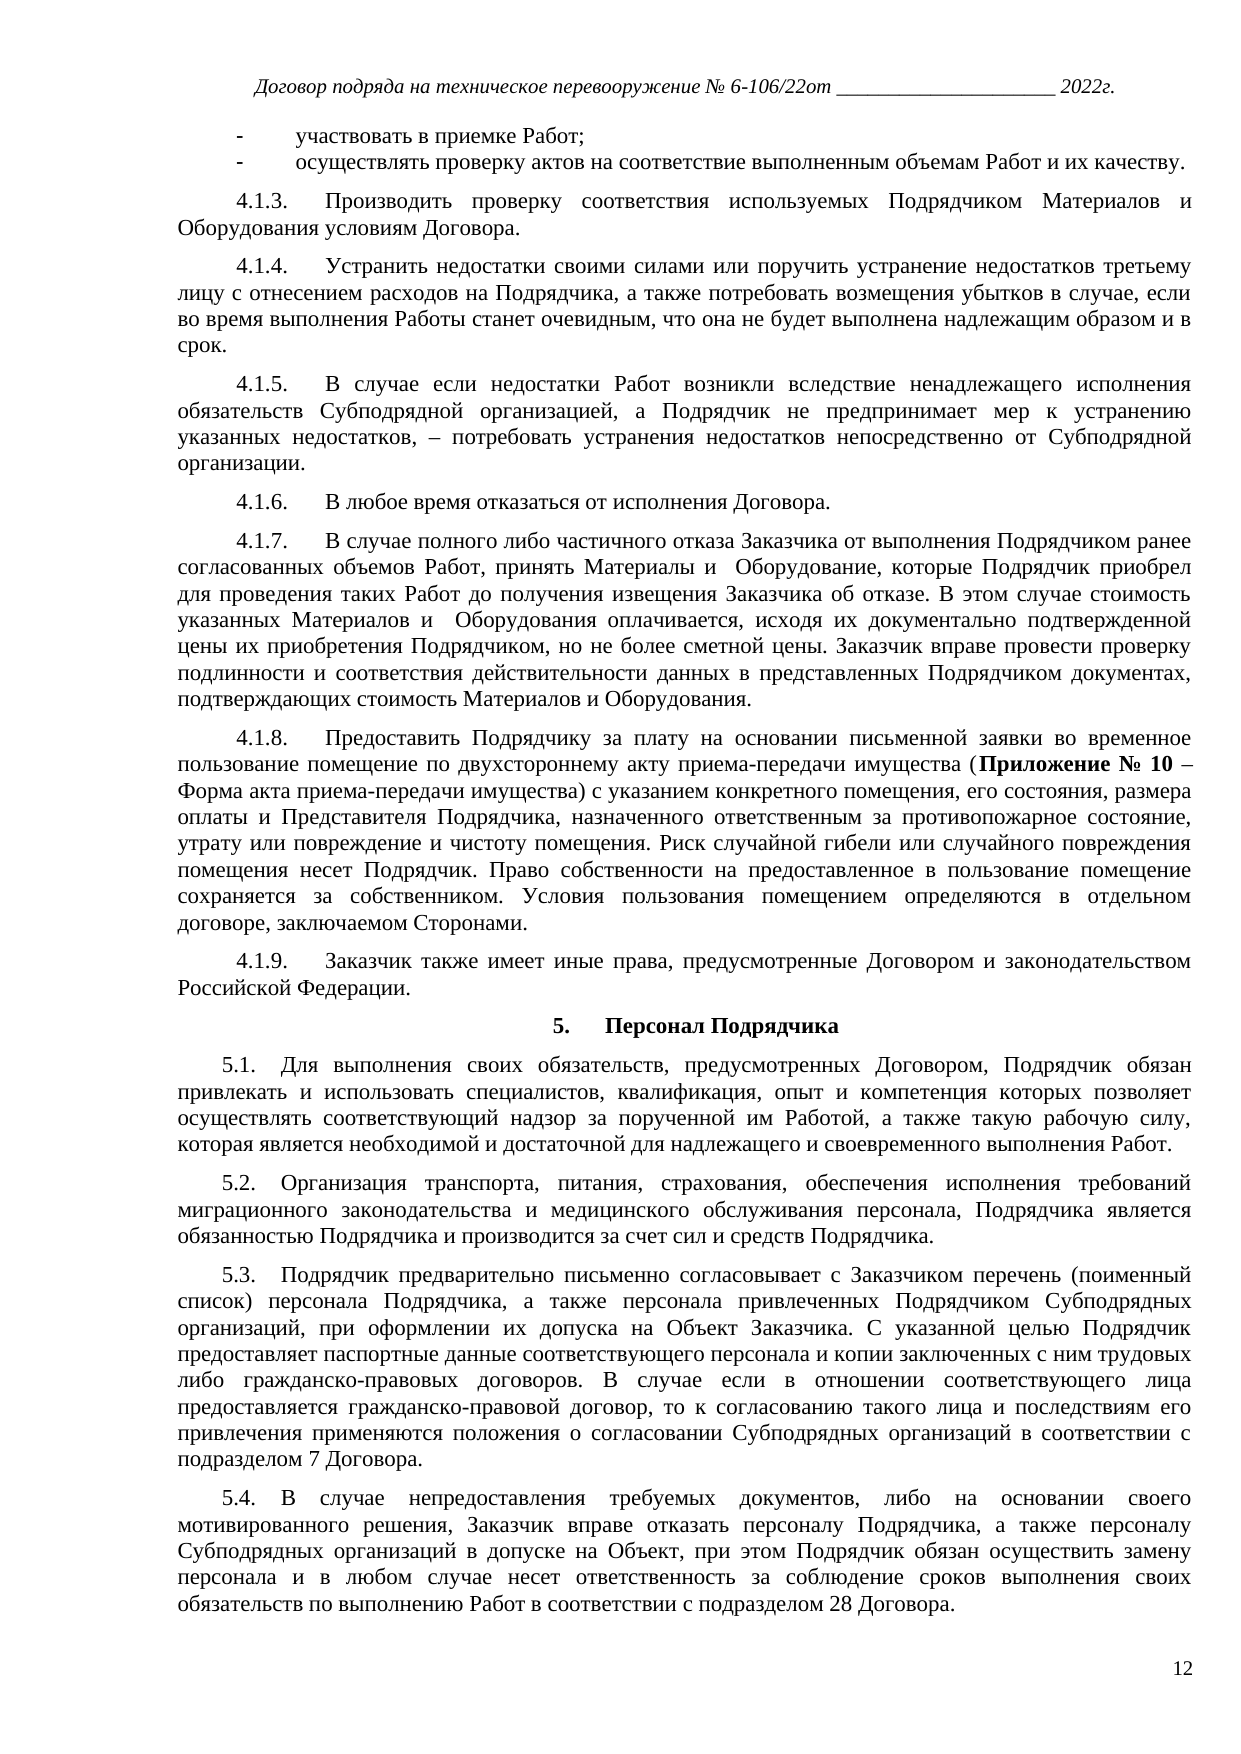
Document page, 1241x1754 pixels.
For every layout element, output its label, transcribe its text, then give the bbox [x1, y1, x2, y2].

text участвовать в приемке Работ; [177, 122, 1193, 148]
text Для выполнения своих обязательств, предусмотренных Договором, Подрядчик обязан привлекать и использовать специалистов, квалификация, опыт и компетенция которых позволяет осуществлять соответствующий надзор за порученной им Работой, а также такую рабочую силу, которая является необходимой и достаточной для надлежащего и своевременного выполнения Работ. [177, 1051, 1193, 1157]
text В случае если недостатки Работ возникли вследствие ненадлежащего исполнения обязательств Субподрядной организацией, а Подрядчик не предпринимает мер к устранению указанных недостатков, – потребовать устранения недостатков непосредственно от Субподрядной организации. [177, 370, 1193, 476]
text В случае непредоставления требуемых документов, либо на основании своего мотивированного решения, Заказчик вправе отказать персоналу Подрядчика, а также персоналу Субподрядных организаций в допуске на Объект, при этом Подрядчик обязан осуществить замену персонала и в любом случае несет ответственность за соблюдение сроков выполнения своих обязательств по выполнению Работ в соответствии с подразделом 28 Договора. [177, 1484, 1193, 1616]
text Подрядчик предварительно письменно согласовывает с Заказчиком перечень (поименный список) персонала Подрядчика, а также персонала привлеченных Подрядчиком Субподрядных организаций, при оформлении их допуска на Объект Заказчика. С указанной целью Подрядчик предоставляет паспортные данные соответствующего персонала и копии заключенных с ним трудовых либо гражданско-правовых договоров. В случае если в отношении соответствующего лица предоставляется гражданско-правовой договор, то к согласованию такого лица и последствиям его привлечения применяются положения о согласовании Субподрядных организаций в соответствии с подразделом 12 Договора. [177, 1261, 1193, 1472]
text Персонал Подрядчика [177, 1013, 1193, 1039]
text В случае полного либо частичного отказа Заказчика от выполнения Подрядчиком ранее согласованных объемов Работ, принять Материалы и Оборудование, которые Подрядчик приобрел для проведения таких Работ до получения извещения Заказчика об отказе. В этом случае стоимость указанных Материалов и Оборудования оплачивается, исходя их документально подтвержденной цены их приобретения Подрядчиком, но не более сметной цены. Заказчик вправе провести проверку подлинности и соответствия действительности данных в представленных Подрядчиком документах, подтверждающих стоимость Материалов и Оборудования. [177, 527, 1193, 712]
text Организация транспорта, питания, страхования, обеспечения исполнения требований миграционного законодательства и медицинского обслуживания персонала, Подрядчика является обязанностью Подрядчика и производится за счет сил и средств Подрядчика. [177, 1169, 1193, 1248]
text Предоставить Подрядчику за плату на основании письменной заявки во временное пользование помещение по двухстороннему акту приема-передачи имущества (Приложение № 10 – Форма акта приема-передачи имущества) с указанием конкретного помещения, его состояния, размера оплаты и Представителя Подрядчика, назначенного ответственным за противопожарное состояние, утрату или повреждение и чистоту помещения. Риск случайной гибели или случайного повреждения помещения несет Подрядчик. Право собственности на предоставленное в пользование помещение сохраняется за собственником. Условия пользования помещением определяются в отдельном договоре, заключаемом Сторонами. [177, 724, 1193, 935]
text Устранить недостатки своими силами или поручить устранение недостатков третьему лицу с отнесением расходов на Подрядчика, а также потребовать возмещения убытков в случае, если во время выполнения Работы станет очевидным, что она не будет выполнена надлежащим образом и в срок. [177, 252, 1193, 358]
text В любое время отказаться от исполнения Договора. [177, 488, 1193, 514]
text Производить проверку соответствия используемых Подрядчиком Материалов и Оборудования условиям Договора. [177, 187, 1193, 240]
text Заказчик также имеет иные права, предусмотренные Договором и законодательством Российской Федерации. [177, 947, 1193, 1000]
text осуществлять проверку актов на соответствие выполненным объемам Работ и их качеству. [177, 148, 1193, 175]
